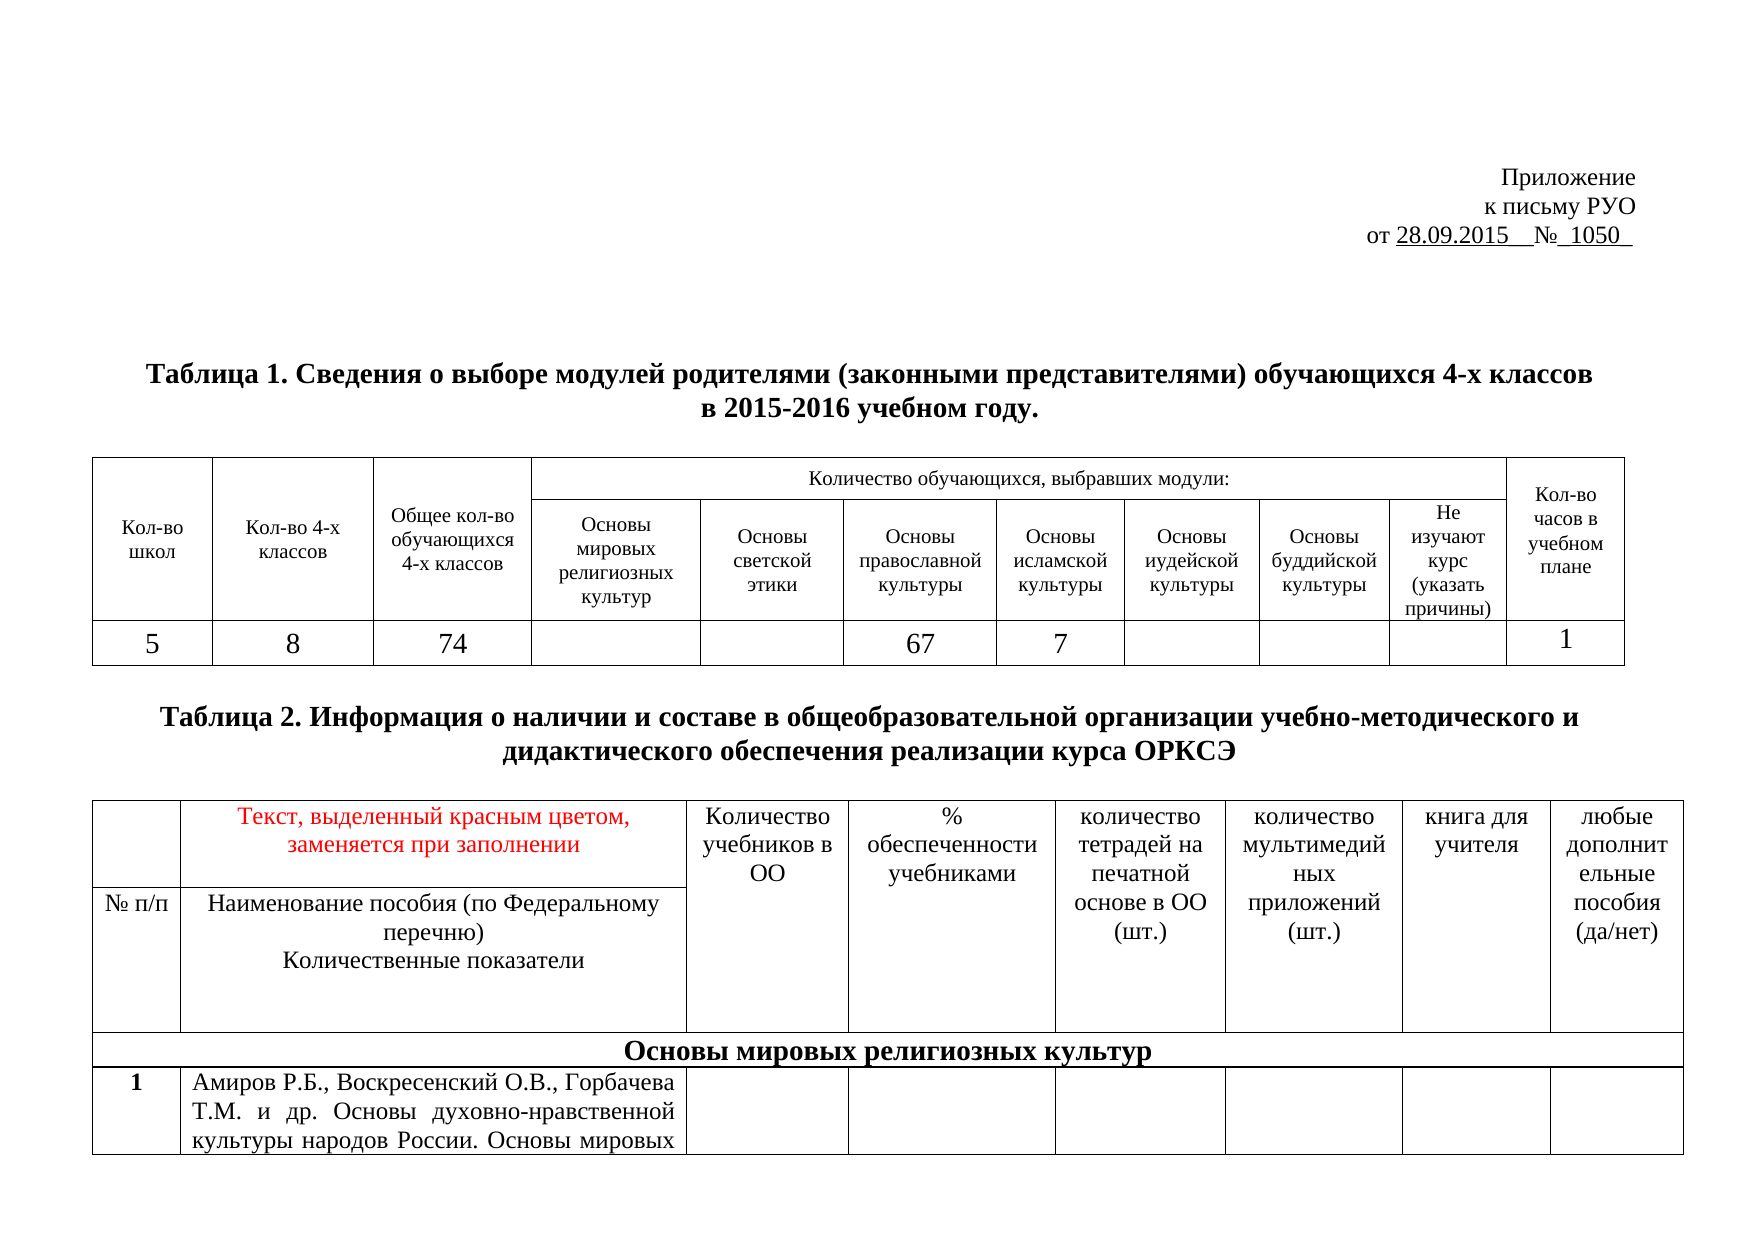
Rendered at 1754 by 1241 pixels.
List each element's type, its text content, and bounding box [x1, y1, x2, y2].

table_cell 67 [844, 621, 996, 664]
table_cell 8 [213, 621, 373, 664]
table_cell [1260, 621, 1389, 664]
table_header Общее кол-во обучающихся 4-х классов [374, 458, 531, 620]
table_cell [1125, 621, 1259, 664]
table_header Текст, выделенный красным цветом, заменяется при заполнении [181, 801, 686, 887]
table_cell [701, 621, 843, 664]
table_header любые дополнительные пособия (да/нет) [1551, 801, 1683, 1032]
table_cell [1056, 1068, 1225, 1154]
text Таблица 1. Сведения о выборе модулей родителями (законными представителями) обучающихся 4-х классов [103, 357, 1636, 390]
text Таблица 2. Информация о наличии и составе в общеобразовательной организации учебно-методического и дидактического обеспечения реализации курса ОРКСЭ [103, 699, 1636, 766]
table_cell Основы мировых религиозных культур [532, 500, 700, 620]
table_header Кол-во 4-х классов [213, 458, 373, 620]
table_cell [532, 621, 700, 664]
text Приложение [44, 162, 1636, 191]
table_cell [1226, 1068, 1402, 1154]
table_header количество мультимедийных приложений (шт.) [1226, 801, 1402, 1032]
table_cell Основы светской этики [701, 500, 843, 620]
table_cell 1 [93, 1068, 180, 1154]
table_header % обеспеченности учебниками [849, 801, 1055, 1032]
table_cell 7 [997, 621, 1124, 664]
text в 2015-2016 учебном году. [103, 390, 1636, 424]
table_cell Наименование пособия (по Федеральному перечню) Количественные показатели [181, 888, 686, 1032]
table_cell [849, 1068, 1055, 1154]
table_cell [687, 1068, 848, 1154]
table_cell Амиров Р.Б., Воскресенский О.В., Горбачева Т.М. и др. Основы духовно-нравственной культуры народов России. Основы мировых религиозных культур. – 4-5 класс. – М.: Дрофа [181, 1068, 686, 1154]
table_cell [1551, 1068, 1683, 1154]
table_cell № п/п [93, 888, 180, 1032]
text от 28.09.2015__№_1050_ [44, 220, 1636, 249]
table_cell Основы мировых религиозных культур [93, 1033, 1683, 1066]
table_header количество тетрадей на печатной основе в ОО (шт.) [1056, 801, 1225, 1032]
table_cell Основы исламской культуры [997, 500, 1124, 620]
table_header Кол-во часов в учебном плане [1507, 458, 1624, 620]
table_cell 5 [93, 621, 212, 664]
table_cell Основы буддийской культуры [1260, 500, 1389, 620]
table_cell 74 [374, 621, 531, 664]
table_header Количество обучающихся, выбравших модули: [532, 458, 1506, 498]
table_header книга для учителя [1403, 801, 1550, 1032]
table_cell Не изучают курс (указать причины) [1390, 500, 1506, 620]
table_header Количество учебников в ОО [687, 801, 848, 1032]
table_cell [1390, 621, 1506, 664]
table_header Кол-во школ [93, 458, 212, 620]
table_header [93, 801, 180, 887]
table_cell Основы православной культуры [844, 500, 996, 620]
table_cell Основы иудейской культуры [1125, 500, 1259, 620]
text к письму РУО [44, 191, 1636, 220]
table_cell [1403, 1068, 1550, 1154]
table_cell 1 [1507, 621, 1624, 664]
